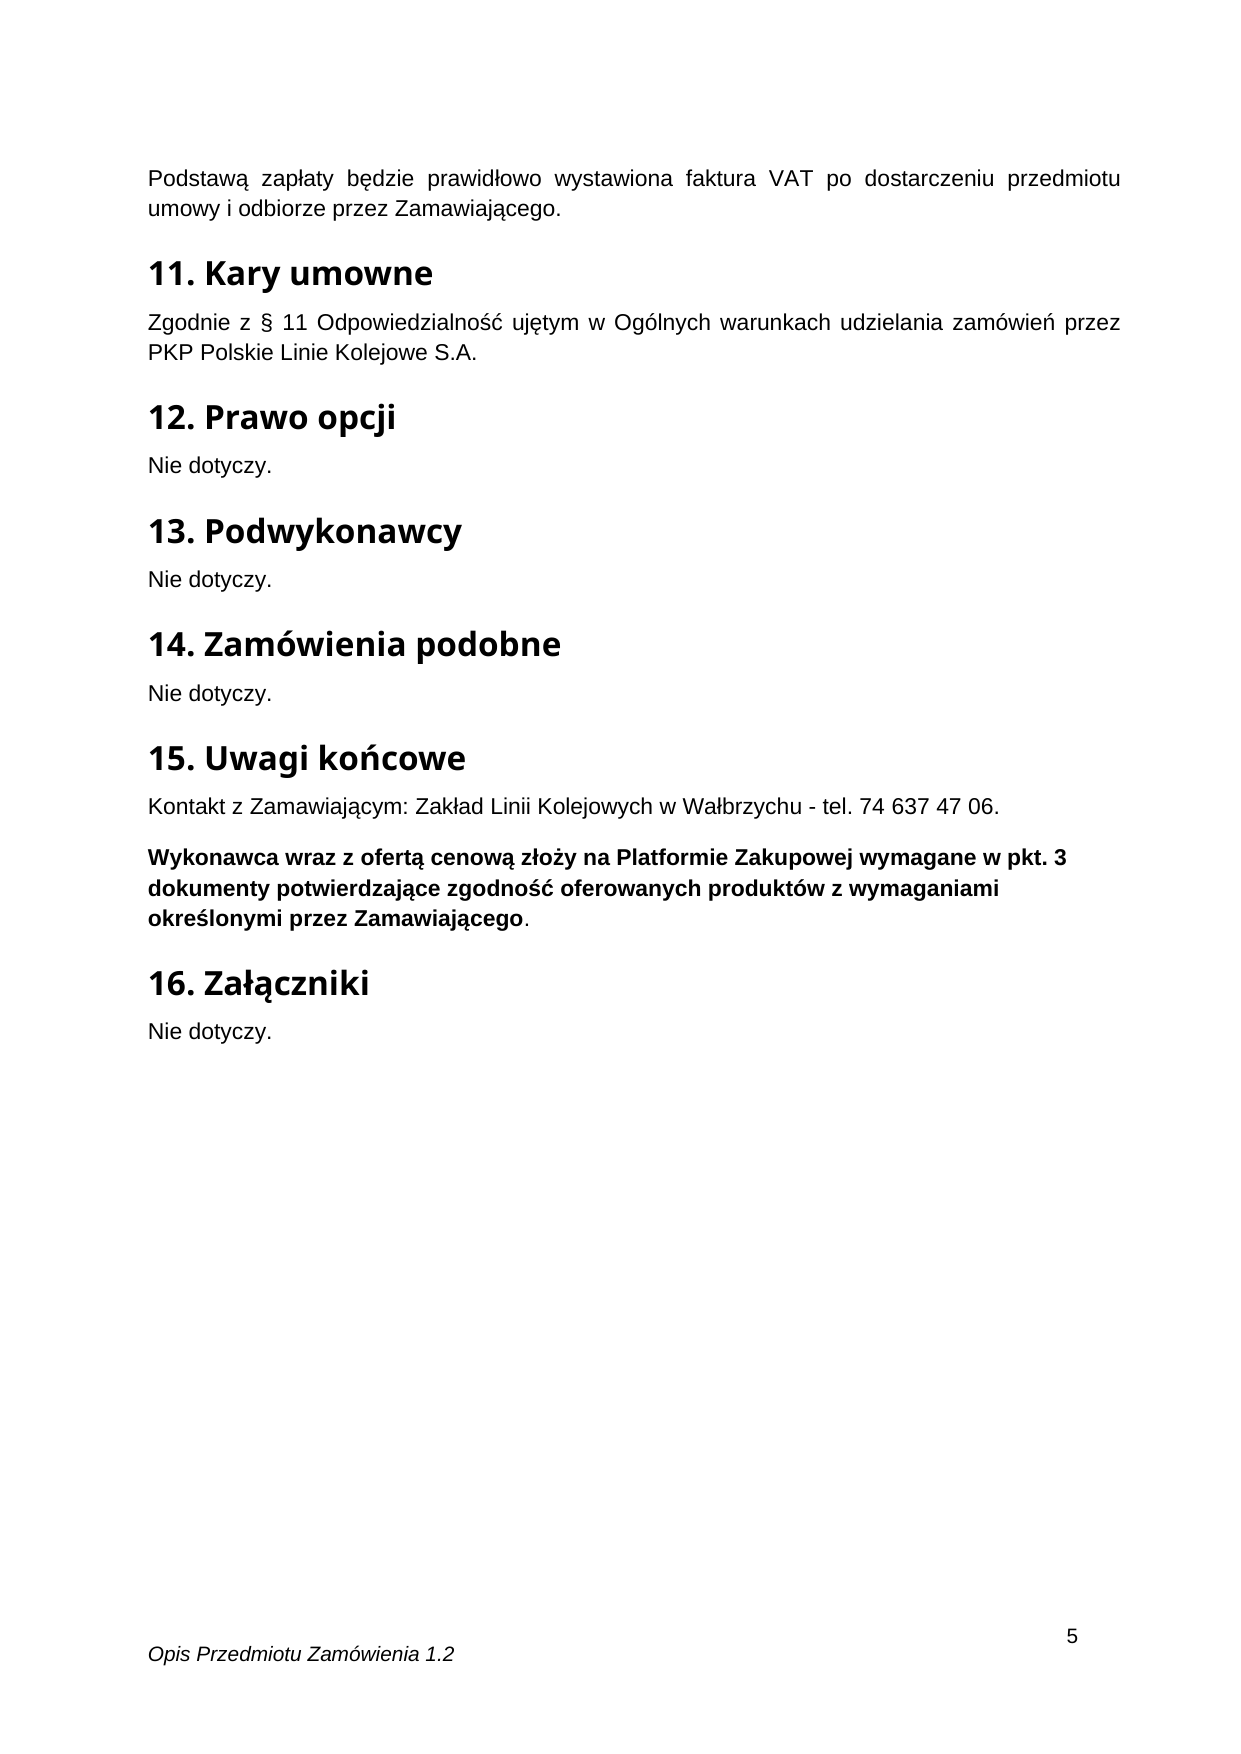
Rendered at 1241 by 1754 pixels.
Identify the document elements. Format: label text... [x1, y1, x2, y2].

text Zgodnie z § 11 Odpowiedzialność ujętym w Ogólnych warunkach udzielania zamówień przez PKP Polskie Linie Kolejowe S.A. [148, 308, 1122, 365]
subtitle 16. Załączniki [148, 960, 1122, 1005]
subtitle 13. Podwykonawcy [148, 507, 1122, 553]
text Nie dotyczy. [148, 1018, 1122, 1045]
text Nie dotyczy. [148, 679, 1122, 706]
text Kontakt z Zamawiającym: Zakład Linii Kolejowych w Wałbrzychu - tel. 74 637 47 06. [148, 793, 1122, 819]
subtitle Podstawą zapłaty będzie prawidłowo wystawiona faktura VAT po dostarczeniu przedmiotu umowy i odbiorze przez Zamawiającego. [148, 164, 1122, 221]
subtitle 14. Zamówienia podobne [148, 621, 1122, 667]
subtitle 15. Uwagi końcowe [148, 735, 1122, 780]
subtitle 12. Prawo opcji [148, 394, 1122, 439]
text Nie dotyczy. [148, 452, 1122, 479]
subtitle 11. Kary umowne [148, 250, 1122, 295]
text Wykonawca wraz z ofertą cenową złoży na Platformie Zakupowej wymagane w pkt. 3 dokumenty potwierdzające zgodność oferowanych produktów z wymaganiami określonymi przez Zamawiającego. [148, 844, 1122, 931]
text Nie dotyczy. [148, 566, 1122, 592]
